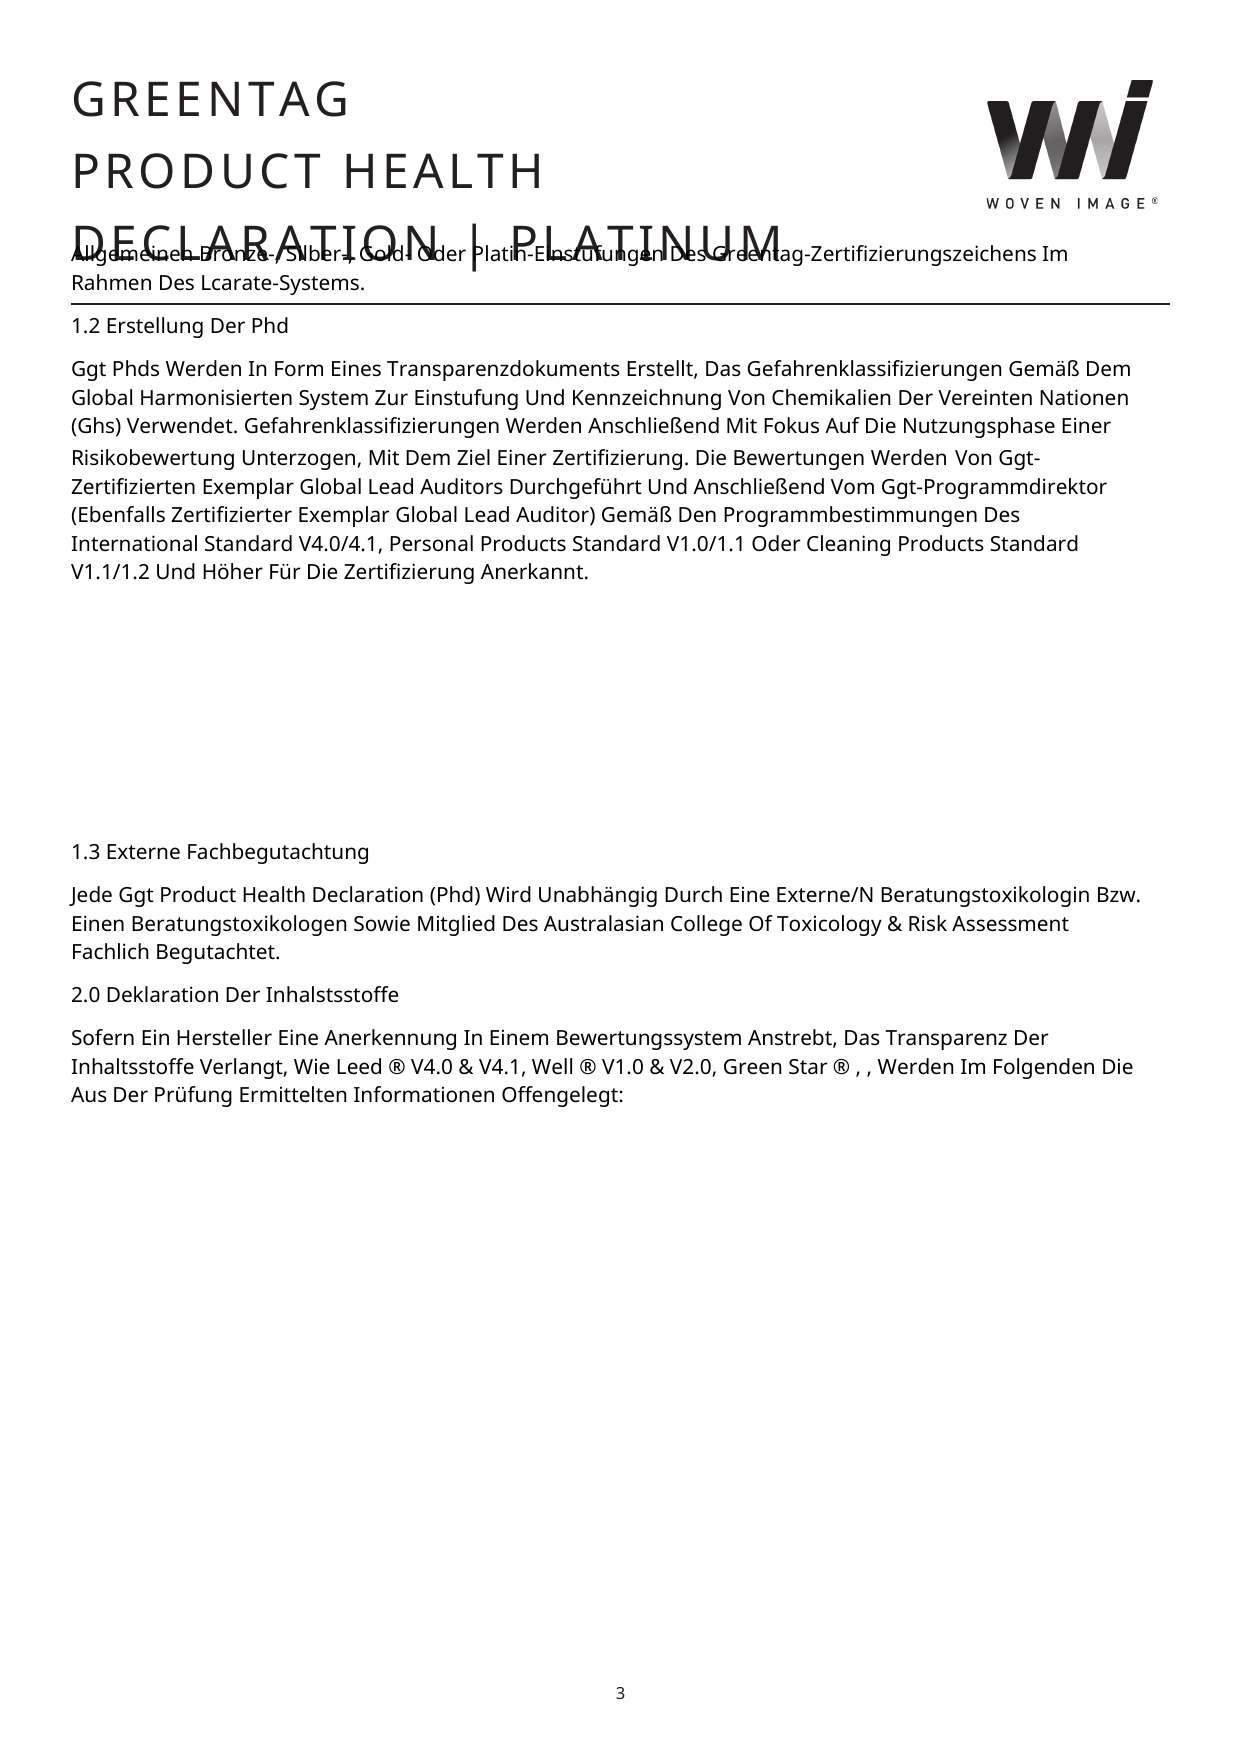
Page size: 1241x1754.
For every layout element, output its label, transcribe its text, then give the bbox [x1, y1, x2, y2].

text Sofern Ein Hersteller Eine Anerkennung In Einem Bewertungssystem Anstrebt, Das Transparenz Der Inhaltsstoffe Verlangt, Wie Leed ® V4.0 & V4.1, Well ® V1.0 & V2.0, Green Star ® , , Werden Im Folgenden Die Aus Der Prüfung Ermittelten Informationen Offengelegt: [71, 1023, 1151, 1109]
picture [986, 80, 1158, 209]
text Jede Ggt Product Health Declaration (Phd) Wird Unabhängig Durch Eine Externe/N Beratungstoxikologin Bzw. Einen Beratungstoxikologen Sowie Mitglied Des Australasian College Of Toxicology & Risk Assessment Fachlich Begutachtet. [71, 880, 1151, 966]
text Ggt Phds Werden In Form Eines Transparenzdokuments Erstellt, Das Gefahrenklassifizierungen Gemäß Dem Global Harmonisierten System Zur Einstufung Und Kennzeichnung Von Chemikalien Der Vereinten Nationen (Ghs) Verwendet. Gefahrenklassifizierungen Werden Anschließend Mit Fokus Auf Die Nutzungsphase Einer Risikobewertung Unterzogen, Mit Dem Ziel Einer Zertifizierung. Die Bewertungen Werden Von Ggt-Zertifizierten Exemplar Global Lead Auditors Durchgeführt Und Anschließend Vom Ggt-Programmdirektor (Ebenfalls Zertifizierter Exemplar Global Lead Auditor) Gemäß Den Programmbestimmungen Des International Standard V4.0/4.1, Personal Products Standard V1.0/1.1 Oder Cleaning Products Standard V1.1/1.2 Und Höher Für Die Zertifizierung Anerkannt. [71, 354, 1151, 586]
text 2.0 Deklaration Der Inhalstsstoffe [71, 980, 1151, 1009]
text 1.2 Erstellung Der Phd [71, 311, 1151, 339]
text 1.3 Externe Fachbegutachtung [71, 837, 1151, 866]
